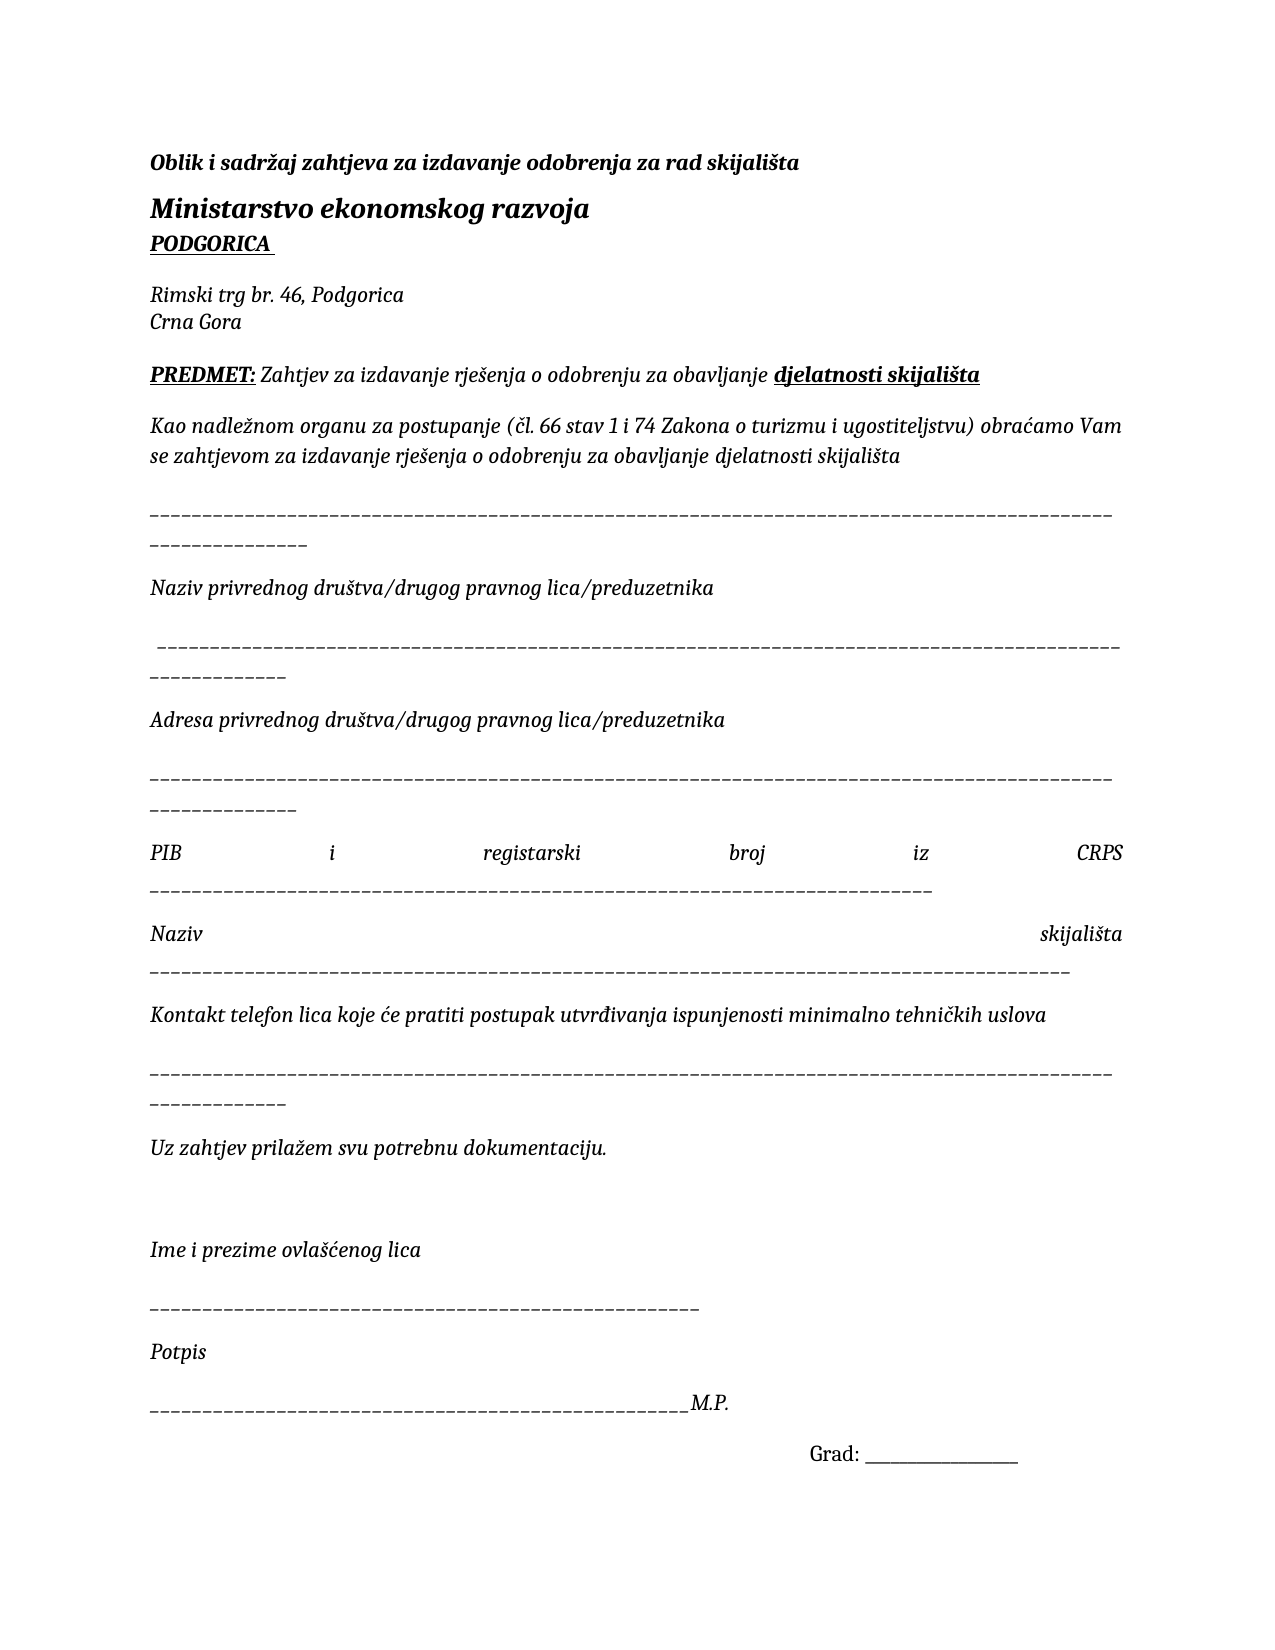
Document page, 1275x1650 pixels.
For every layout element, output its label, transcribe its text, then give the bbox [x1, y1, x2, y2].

text __________________________________________________________________________________________________________ [150, 494, 1125, 550]
text Ime i prezime ovlašćenog lica [150, 1236, 1125, 1263]
text PIB i registarski broj iz CRPS __________________________________________________________________________ [150, 839, 1125, 896]
text Oblik i sadržaj zahtjeva za izdavanje odobrenja za rad skijališta [150, 150, 1125, 176]
text _________________________________________________________________________________________________________ [150, 758, 1125, 815]
text ________________________________________________________________________________________________________ [150, 1053, 1125, 1109]
text Adresa privrednog društva/drugog pravnog lica/preduzetnika [150, 707, 1125, 733]
text ___________________________________________________M.P. [150, 1389, 1125, 1416]
text Crna Gora [150, 309, 1125, 335]
text Kontakt telefon lica koje će pratiti postupak utvrđivanja ispunjenosti minimalno tehničkih uslova [150, 1002, 1125, 1028]
text Grad: __________________ [150, 1441, 1125, 1467]
text ____________________________________________________ [150, 1287, 1125, 1314]
subtitle Ministarstvo ekonomskog razvoja [150, 193, 1125, 226]
text Naziv privrednog društva/drugog pravnog lica/preduzetnika [150, 575, 1125, 601]
text PREDMET: Zahtjev za izdavanje rješenja o odobrenju za obavljanje djelatnosti skijališta [150, 361, 1125, 388]
text PODGORICA [150, 231, 1125, 258]
text ________________________________________________________________________________________________________ [150, 626, 1125, 682]
text Rimski trg br. 46, Podgorica [150, 282, 1125, 309]
subtitle Naziv skijališta _______________________________________________________________________________________ [150, 921, 1125, 977]
text Potpis [150, 1338, 1125, 1365]
text Uz zahtjev prilažem svu potrebnu dokumentaciju. [150, 1134, 1125, 1161]
text Kao nadležnom organu za postupanje (čl. 66 stav 1 i 74 Zakona o turizmu i ugostiteljstvu) obraćamo Vam se zahtjevom za izdavanje rješenja o odobrenju za obavljanje djelatnosti skijališta [150, 412, 1125, 469]
